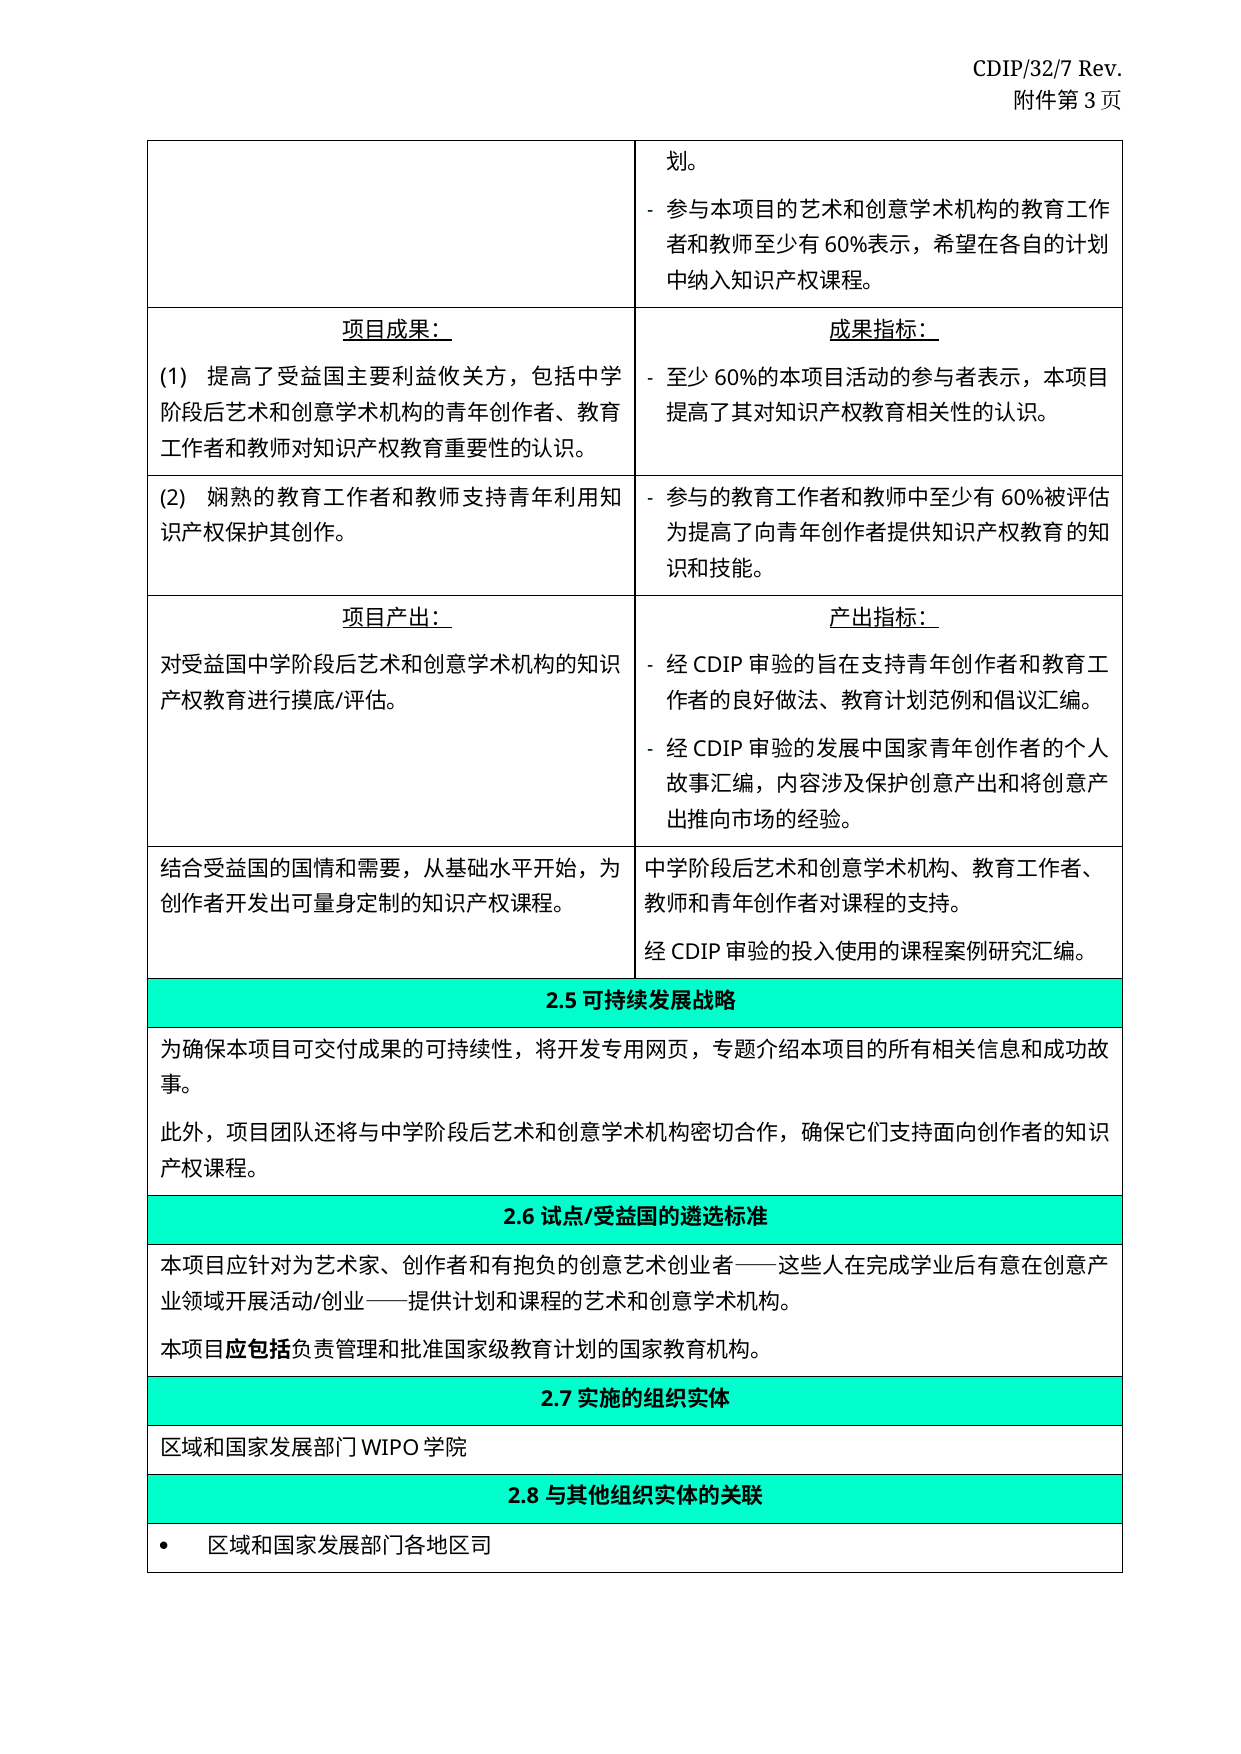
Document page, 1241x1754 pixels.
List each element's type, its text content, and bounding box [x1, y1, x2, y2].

table_cell 参与的教育工作者和教师中至少有60%被评估为提高了向青年创作者提供知识产权教育的知识和技能。 [636, 476, 1122, 595]
table_cell 项目成果： 提高了受益国主要利益攸关方，包括中学阶段后艺术和创意学术机构的青年创作者、教育工作者和教师对知识产权教育重要性的认识。 [148, 308, 634, 475]
table_cell 2.5 可持续发展战略 [148, 979, 1122, 1027]
table_cell 2.7 实施的组织实体 [148, 1377, 1122, 1425]
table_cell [148, 1524, 1122, 1572]
table_cell 产出指标： 经CDIP审验的旨在支持青年创作者和教育工作者的良好做法、教育计划范例和倡议汇编。 经CDIP审验的发展中国家青年创作者的个人故事汇编，内容涉及保护创意产出和将创意产出推向市场的经验。 [636, 596, 1122, 846]
table_cell 成果指标： 至少60%的本项目活动的参与者表示，本项目提高了其对知识产权教育相关性的认识。 [636, 308, 1122, 475]
table_cell 2.6 试点/受益国的遴选标准 [148, 1196, 1122, 1244]
table_cell 中学阶段后艺术和创意学术机构、教育工作者、教师和青年创作者对课程的支持。 经CDIP审验的投入使用的课程案例研究汇编。 [636, 847, 1122, 978]
table_cell 为确保本项目可交付成果的可持续性，将开发专用网页，专题介绍本项目的所有相关信息和成功故‍事。 此外，项目团队还将与中学阶段后艺术和创意学术机构密切合作，确保它们支持面向创作者的知识产权课程。 [148, 1028, 1122, 1195]
table_cell 本项目应针对为艺术家、创作者和有抱负的创意艺术创业者——这些人在完成学业后有意在创意产业领域开展活动/创业——提供计划和课程的艺术和创意学术机构。 本项目应包括负责管理和批准国家级教育计划的国家教育机构。 [148, 1245, 1122, 1376]
table_cell 区域和国家发展部门WIPO学院 [148, 1426, 1122, 1474]
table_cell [148, 141, 634, 307]
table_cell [636, 141, 1122, 307]
table_cell 娴熟的教育工作者和教师支持青年利用知识产权保护其创作。 [148, 476, 634, 595]
table_cell 项目产出： 对受益国中学阶段后艺术和创意学术机构的知识产权教育进行摸底/评估。 [148, 596, 634, 846]
table_cell 2.8 与其他组织实体的关联 [148, 1475, 1122, 1523]
table_cell 结合受益国的国情和需要，从基础水平开始，为创作者开发出可量身定制的知识产权课程。 [148, 847, 634, 978]
